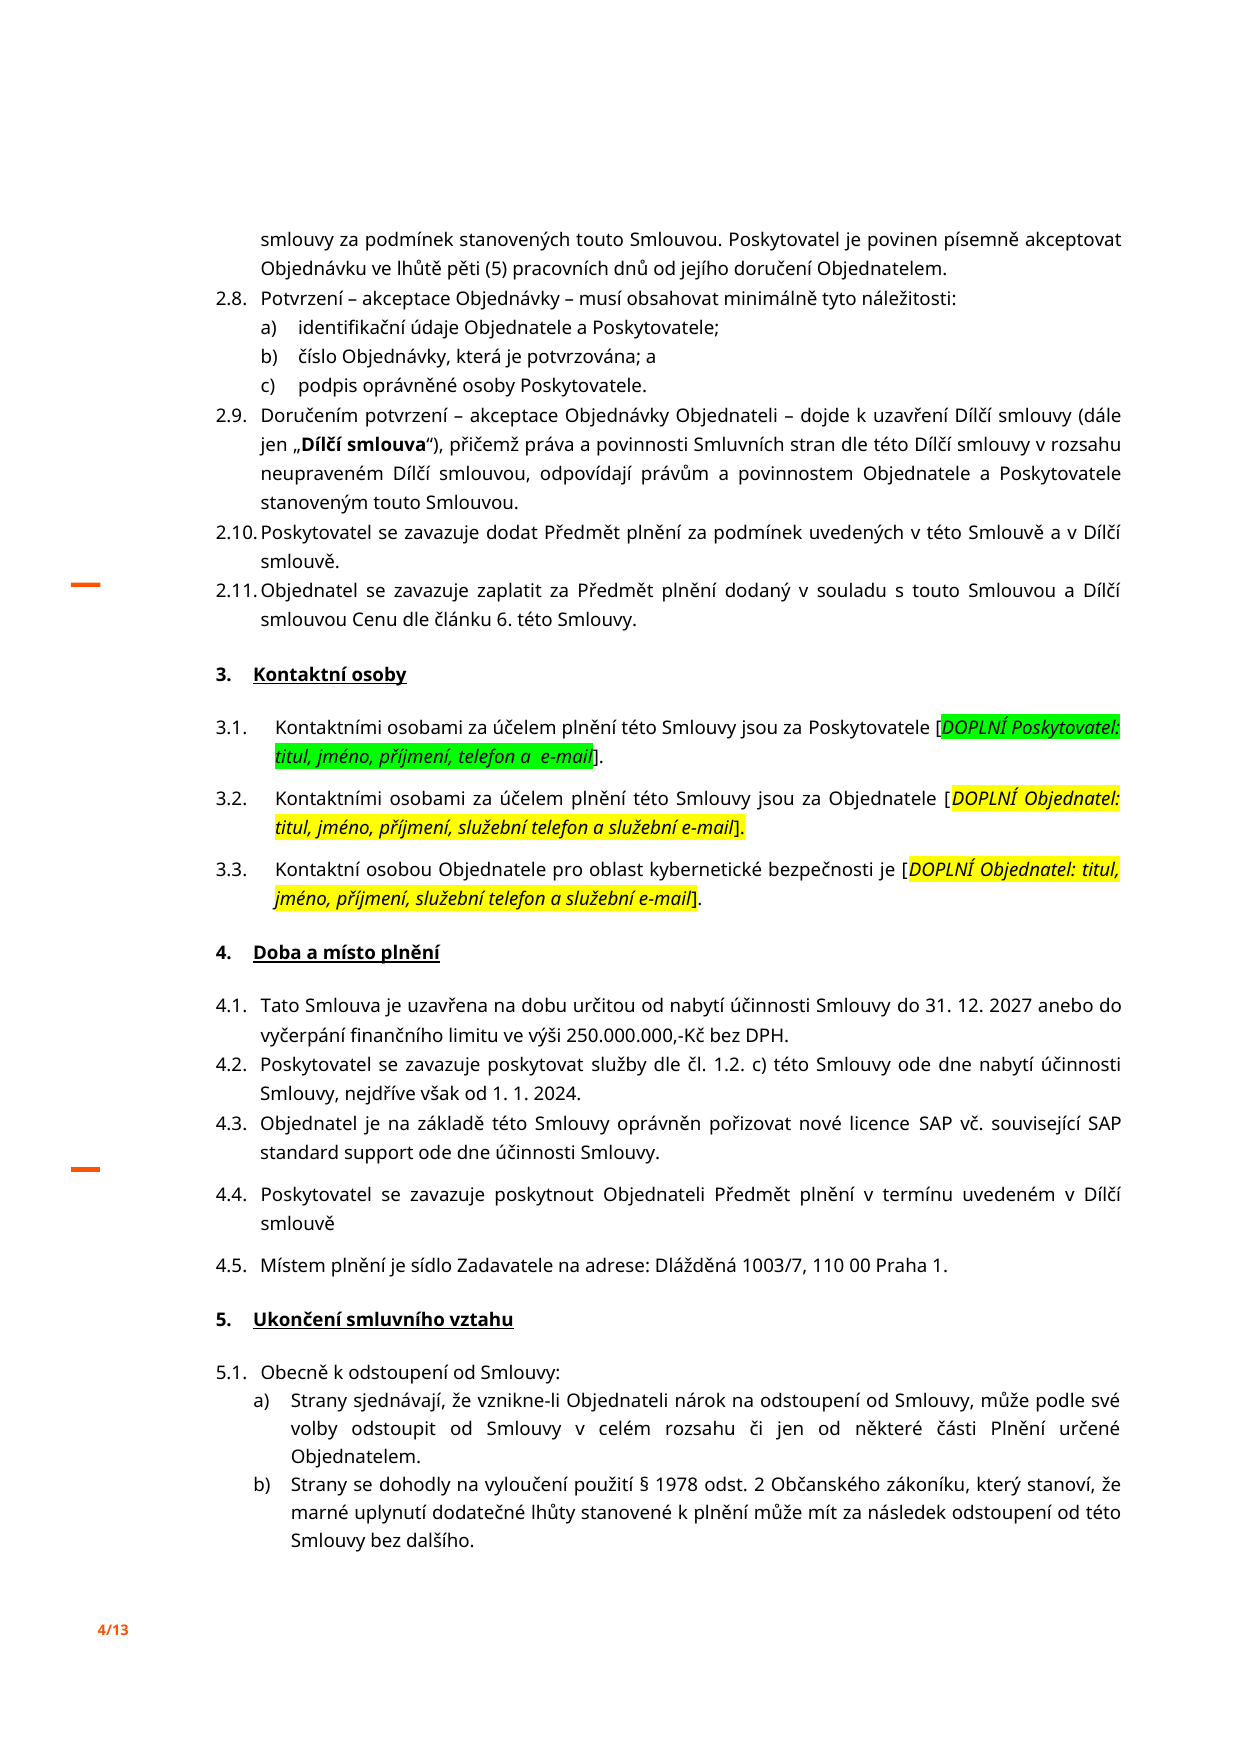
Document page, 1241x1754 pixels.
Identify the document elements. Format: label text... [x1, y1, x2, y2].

subtitle Ukončení smluvního vztahu [216, 1306, 1122, 1332]
subtitle Kontaktní osoby [216, 661, 1122, 687]
list Tato Smlouva je uzavřena na dobu určitou od nabytí účinnosti Smlouvy do 31. 12. 2027 anebo do vyčerpání finančního limitu ve výši 250.000.000,-Kč bez DPH. [216, 993, 1122, 1047]
list Objednatel se zavazuje zaplatit za Předmět plnění dodaný v souladu s touto Smlouvou a Dílčí smlouvou Cenu dle článku 6. této Smlouvy. [216, 577, 1122, 632]
list Místem plnění je sídlo Zadavatele na adrese: Dlážděná 1003/7, 110 00 Praha 1. [216, 1252, 1122, 1277]
list Strany se dohodly na vyloučení použití § 1978 odst. 2 Občanského zákoníku, který stanoví, že marné uplynutí dodatečné lhůty stanovené k plnění může mít za následek odstoupení od této Smlouvy bez dalšího. [253, 1471, 1122, 1553]
list Poskytovatel se zavazuje poskytnout Objednateli Předmět plnění v termínu uvedeném v Dílčí smlouvě [216, 1181, 1122, 1236]
list číslo Objednávky, která je potvrzována; a [260, 343, 1122, 369]
list identifikační údaje Objednatele a Poskytovatele; [260, 314, 1122, 339]
subtitle Doba a místo plnění [216, 940, 1122, 965]
list Potvrzení – akceptace Objednávky – musí obsahovat minimálně tyto náležitosti: [216, 285, 1122, 310]
list Strany sjednávají, že vznikne-li Objednateli nárok na odstoupení od Smlouvy, může podle své volby odstoupit od Smlouvy v celém rozsahu či jen od některé části Plnění určené Objednatelem. [253, 1387, 1122, 1469]
list Poskytovatel se zavazuje poskytovat služby dle čl. 1.2. c) této Smlouvy ode dne nabytí účinnosti Smlouvy, nejdříve však od 1. 1. 2024. [216, 1051, 1122, 1106]
list Kontaktními osobami za účelem plnění této Smlouvy jsou za Poskytovatele [DOPLNÍ Poskytovatel: titul, jméno, příjmení, telefon a e-mail]. [216, 714, 1122, 769]
list Poskytovatel se zavazuje dodat Předmět plnění za podmínek uvedených v této Smlouvě a v Dílčí smlouvě. [216, 519, 1122, 574]
list Obecně k odstoupení od Smlouvy: [216, 1359, 1122, 1385]
list Doručením potvrzení – akceptace Objednávky Objednateli – dojde k uzavření Dílčí smlouvy (dále jen „Dílčí smlouva“), přičemž práva a povinnosti Smluvních stran dle této Dílčí smlouvy v rozsahu neupraveném Dílčí smlouvou, odpovídají právům a povinnostem Objednatele a Poskytovatele stanoveným touto Smlouvou. [216, 402, 1122, 515]
list Objednatel je na základě této Smlouvy oprávněn pořizovat nové licence SAP vč. související SAP standard support ode dne účinnosti Smlouvy. [216, 1110, 1122, 1164]
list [216, 226, 1122, 281]
list podpis oprávněné osoby Poskytovatele. [260, 373, 1122, 398]
list Kontaktní osobou Objednatele pro oblast kybernetické bezpečnosti je [DOPLNÍ Objednatel: titul, jméno, příjmení, služební telefon a služební e-mail]. [216, 856, 1122, 911]
list Kontaktními osobami za účelem plnění této Smlouvy jsou za Objednatele [DOPLNÍ Objednatel: titul, jméno, příjmení, služební telefon a služební e-mail]. [216, 785, 1122, 840]
